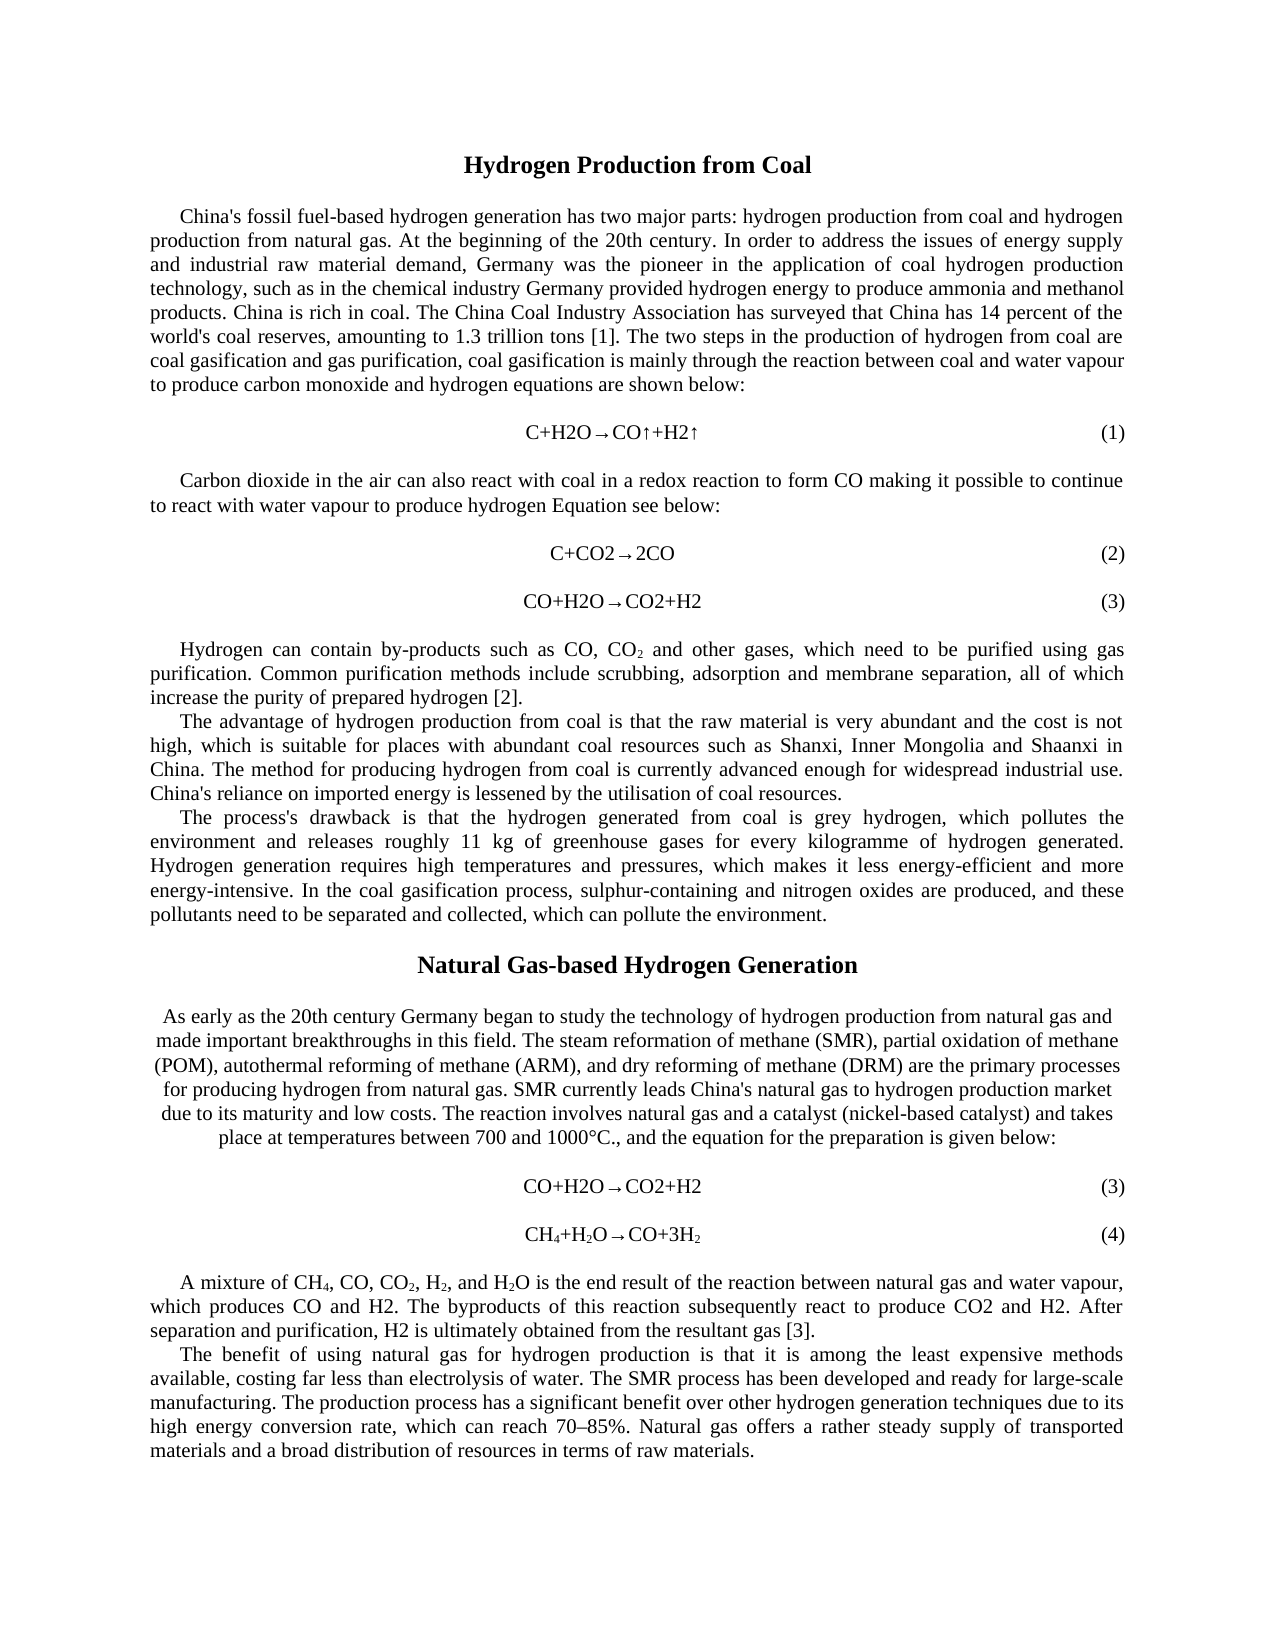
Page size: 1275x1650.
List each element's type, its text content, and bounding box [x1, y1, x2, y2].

text The advantage of hydrogen production from coal is that the raw material is very abundant and the cost is not high, which is suitable for places with abundant coal resources such as Shanxi, Inner Mongolia and Shaanxi in China. The method for producing hydrogen from coal is currently advanced enough for widespread industrial use. China's reliance on imported energy is lessened by the utilisation of coal resources. [150, 709, 1125, 805]
text A mixture of CH4, CO, CO2, H2, and H2O is the end result of the reaction between natural gas and water vapour, which produces CO and H2. The byproducts of this reaction subsequently react to produce CO2 and H2. After separation and purification, H2 is ultimately obtained from the resultant gas [3]. [150, 1270, 1125, 1342]
text China's fossil fuel-based hydrogen generation has two major parts: hydrogen production from coal and hydrogen production from natural gas. At the beginning of the 20th century. In order to address the issues of energy supply and industrial raw material demand, Germany was the pioneer in the application of coal hydrogen production technology, such as in the chemical industry Germany provided hydrogen energy to produce ammonia and methanol products. China is rich in coal. The China Coal Industry Association has surveyed that China has 14 percent of the world's coal reserves, amounting to 1.3 trillion tons [1]. The two steps in the production of hydrogen from coal are coal gasification and gas purification, coal gasification is mainly through the reaction between coal and water vapour to produce carbon monoxide and hydrogen equations are shown below: [150, 204, 1125, 396]
subtitle As early as the 20th century Germany began to study the technology of hydrogen production from natural gas and made important breakthroughs in this field. The steam reformation of methane (SMR), partial oxidation of methane (POM), autothermal reforming of methane (ARM), and dry reforming of methane (DRM) are the primary processes for producing hydrogen from natural gas. SMR currently leads China's natural gas to hydrogen production market due to its maturity and low costs. The reaction involves natural gas and a catalyst (nickel-based catalyst) and takes place at temperatures between 700 and 1000°C., and the equation for the preparation is given below: [150, 1004, 1125, 1149]
text Carbon dioxide in the air can also react with coal in a redox reaction to form CO making it possible to continue to react with water vapour to produce hydrogen Equation see below: [150, 468, 1125, 517]
text CO+H2O→CO2+H2 (3) [150, 589, 1125, 613]
text CH4+H2O→CO+3H2 (4) [150, 1222, 1125, 1246]
text C+H2O→CO↑+H2↑ (1) [150, 420, 1125, 444]
subtitle Hydrogen Production from Coal [150, 150, 1125, 179]
text The process's drawback is that the hydrogen generated from coal is grey hydrogen, which pollutes the environment and releases roughly 11 kg of greenhouse gases for every kilogramme of hydrogen generated. Hydrogen generation requires high temperatures and pressures, which makes it less energy-efficient and more energy-intensive. In the coal gasification process, sulphur-containing and nitrogen oxides are produced, and these pollutants need to be separated and collected, which can pollute the environment. [150, 805, 1125, 926]
text Hydrogen can contain by-products such as CO, CO2 and other gases, which need to be purified using gas purification. Common purification methods include scrubbing, adsorption and membrane separation, all of which increase the purity of prepared hydrogen [2]. [150, 637, 1125, 709]
text The benefit of using natural gas for hydrogen production is that it is among the least expensive methods available, costing far less than electrolysis of water. The SMR process has been developed and ready for large-scale manufacturing. The production process has a significant benefit over other hydrogen generation techniques due to its high energy conversion rate, which can reach 70–85%. Natural gas offers a rather steady supply of transported materials and a broad distribution of resources in terms of raw materials. [150, 1342, 1125, 1462]
text CO+H2O→CO2+H2 (3) [150, 1174, 1125, 1198]
subtitle Natural Gas-based Hydrogen Generation [150, 951, 1125, 979]
text C+CO2→2CO (2) [150, 541, 1125, 565]
